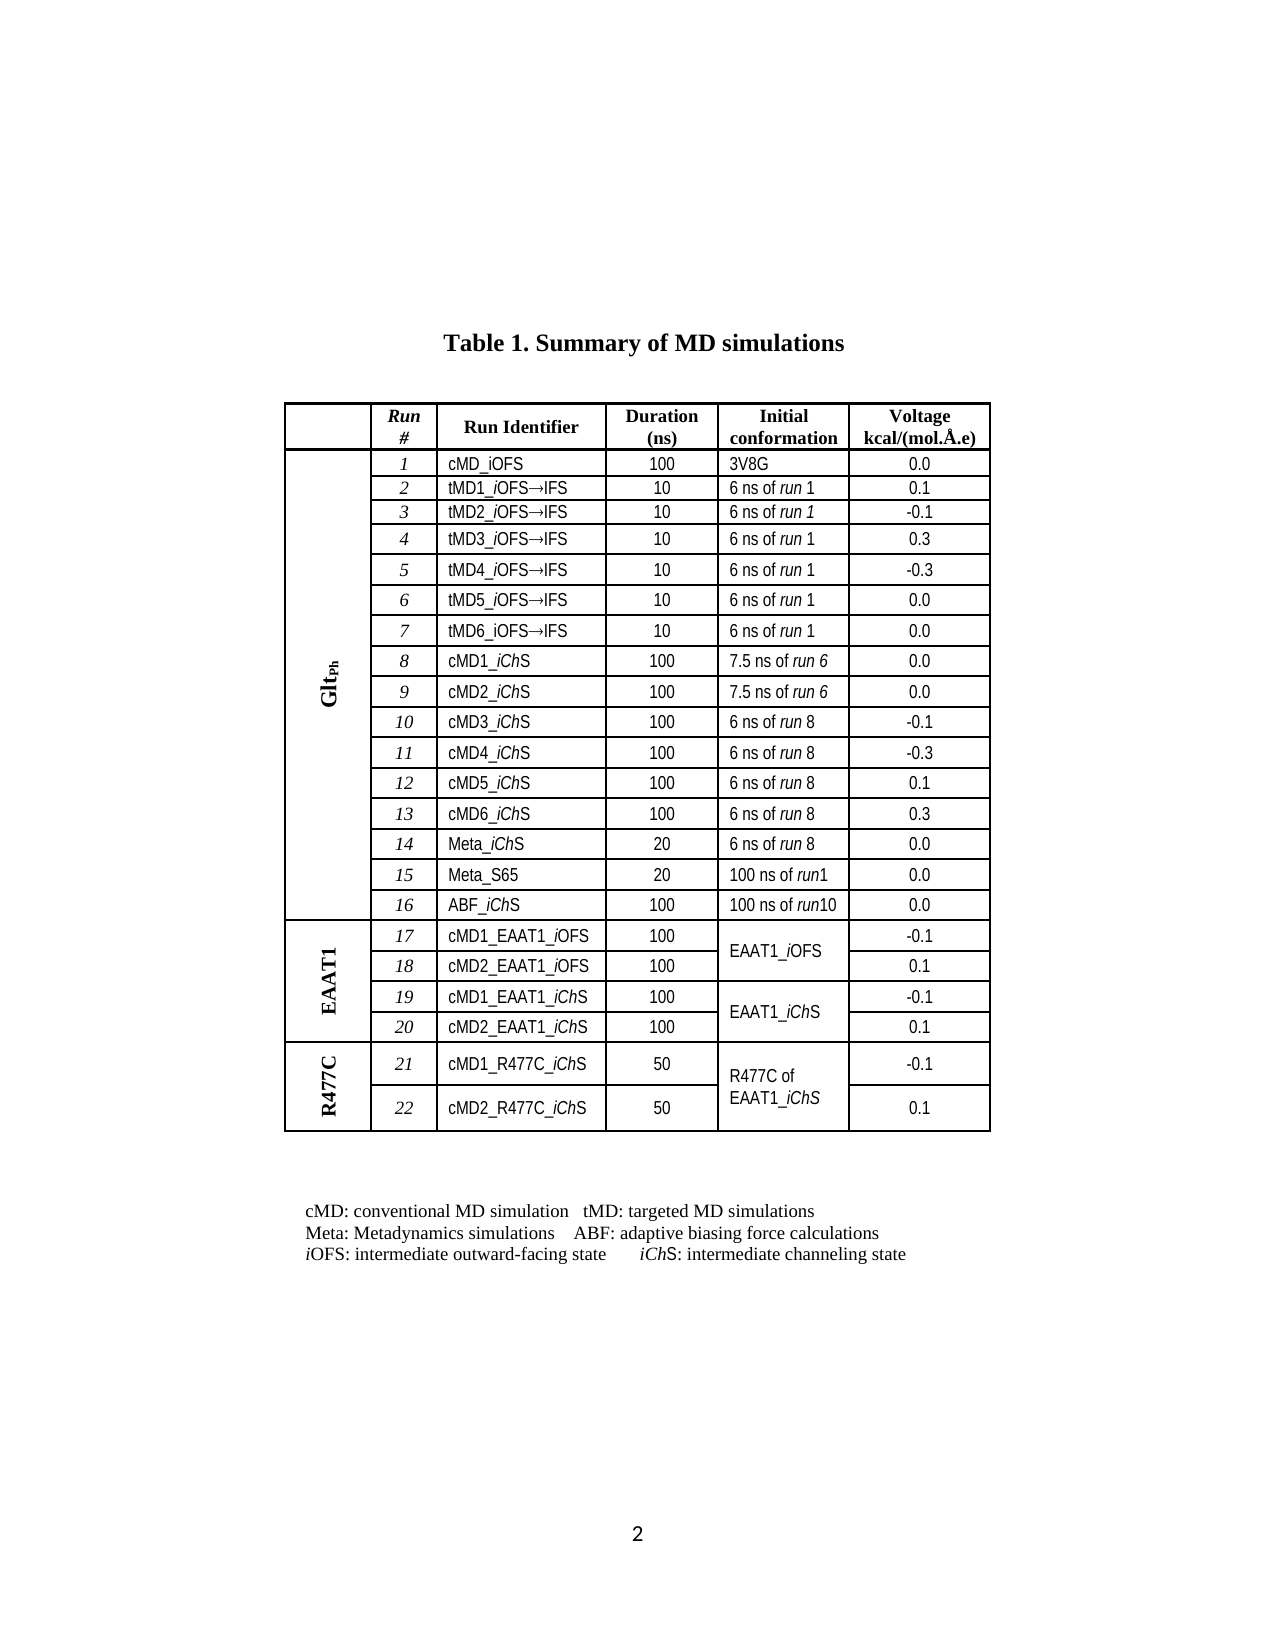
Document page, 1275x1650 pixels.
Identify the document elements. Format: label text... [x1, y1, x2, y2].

table_cell 100 [607, 647, 717, 675]
table_cell 6 ns of run 1 [719, 525, 848, 553]
table_cell 6 [372, 586, 436, 614]
table_cell cMD2_EAAT1_iOFS [438, 952, 605, 980]
table_cell cMD1_iChS [438, 647, 605, 675]
table_cell cMD4_iChS [438, 738, 605, 767]
table_cell tMD3_iOFSIFS [438, 525, 605, 553]
table_cell 100 [607, 738, 717, 767]
table_cell 6 ns of run 1 [719, 616, 848, 644]
table_cell 0.0 [850, 451, 989, 475]
table_cell 10 [607, 616, 717, 644]
table_cell 0.1 [850, 769, 989, 797]
table_cell R477C [286, 1043, 370, 1130]
table_cell 6 ns of run 1 [719, 555, 848, 583]
table_cell 7 [372, 616, 436, 644]
table_cell 10 [372, 708, 436, 736]
table_cell GltPh [286, 451, 370, 919]
table_cell 7.5 ns of run 6 [719, 677, 848, 706]
table_cell tMD1_iOFSIFS [438, 477, 605, 499]
table_cell 100 ns of run1 [719, 860, 848, 889]
table_cell 10 [607, 525, 717, 553]
table_cell 0.0 [850, 586, 989, 614]
table_cell -0.1 [850, 1043, 989, 1084]
table_cell tMD4_iOFSIFS [438, 555, 605, 583]
table_cell tMD6_iOFSIFS [438, 616, 605, 644]
table_cell 6 ns of run 8 [719, 799, 848, 828]
table_cell 7.5 ns of run 6 [719, 647, 848, 675]
table_cell 2 [372, 477, 436, 499]
table_cell -0.1 [850, 708, 989, 736]
table_cell 6 ns of run 8 [719, 830, 848, 858]
table_cell 20 [372, 1013, 436, 1041]
table_cell 100 [607, 952, 717, 980]
table_cell 50 [607, 1086, 717, 1130]
table_header Run # [372, 405, 436, 448]
table_cell 6 ns of run 1 [719, 586, 848, 614]
table_cell EAAT1_iOFS [719, 921, 848, 980]
table_cell cMD2_R477C_iChS [438, 1086, 605, 1130]
table_cell EAAT1_iChS [719, 982, 848, 1041]
table_cell 8 [372, 647, 436, 675]
table_cell 14 [372, 830, 436, 858]
table_cell cMD3_iChS [438, 708, 605, 736]
table_cell tMD2_iOFSIFS [438, 501, 605, 522]
table_cell 0.3 [850, 525, 989, 553]
table_cell 22 [372, 1086, 436, 1130]
table_cell R477C of EAAT1_iChS [719, 1043, 848, 1130]
table_cell 0.1 [850, 1013, 989, 1041]
table_cell 100 [607, 799, 717, 828]
table_cell 15 [372, 860, 436, 889]
table_cell 0.0 [850, 647, 989, 675]
table_cell cMD2_EAAT1_iChS [438, 1013, 605, 1041]
table_cell 10 [607, 477, 717, 499]
table_cell cMD_iOFS [438, 451, 605, 475]
table_cell 0.0 [850, 616, 989, 644]
text Table 1. Summary of MD simulations [125, 328, 1162, 357]
table_cell 10 [607, 586, 717, 614]
table_cell 3 [372, 501, 436, 522]
table_cell 0.1 [850, 1086, 989, 1130]
table_cell 100 [607, 708, 717, 736]
table_cell 12 [372, 769, 436, 797]
table_cell 100 [607, 982, 717, 1011]
table_cell 9 [372, 677, 436, 706]
table_cell -0.1 [850, 501, 989, 522]
table_cell 17 [372, 921, 436, 950]
table_cell 5 [372, 555, 436, 583]
table_header Voltage kcal/(mol.Å.e) [850, 405, 989, 448]
table_cell 11 [372, 738, 436, 767]
table_cell tMD5_iOFSIFS [438, 586, 605, 614]
table_cell 6 ns of run 8 [719, 738, 848, 767]
table_cell 0.0 [850, 860, 989, 889]
table_cell 100 [607, 921, 717, 950]
table_cell -0.3 [850, 738, 989, 767]
table_cell 0.0 [850, 677, 989, 706]
table_cell 6 ns of run 1 [719, 477, 848, 499]
table_cell 100 [607, 891, 717, 919]
table_header Run Identifier [438, 405, 605, 448]
table_cell 0.1 [850, 477, 989, 499]
table_cell 100 [607, 677, 717, 706]
table_cell 100 ns of run10 [719, 891, 848, 919]
table_header [286, 405, 370, 448]
table_cell cMD1_EAAT1_iOFS [438, 921, 605, 950]
table_cell ABF_iChS [438, 891, 605, 919]
table_cell -0.1 [850, 921, 989, 950]
table_cell 6 ns of run 8 [719, 708, 848, 736]
table_cell 100 [607, 451, 717, 475]
table_cell -0.1 [850, 982, 989, 1011]
table_cell 18 [372, 952, 436, 980]
table_cell Meta_iChS [438, 830, 605, 858]
table_cell Meta_S65 [438, 860, 605, 889]
table_cell 3V8G [719, 451, 848, 475]
table_header Initial conformation [719, 405, 848, 448]
table_cell 16 [372, 891, 436, 919]
table_cell 6 ns of run 1 [719, 501, 848, 522]
table_cell 13 [372, 799, 436, 828]
table_cell 20 [607, 860, 717, 889]
table_cell cMD5_iChS [438, 769, 605, 797]
table_cell 6 ns of run 8 [719, 769, 848, 797]
table_cell -0.3 [850, 555, 989, 583]
table_cell 4 [372, 525, 436, 553]
table_cell 50 [607, 1043, 717, 1084]
table_cell cMD2_iChS [438, 677, 605, 706]
table_cell 100 [607, 769, 717, 797]
table_cell 1 [372, 451, 436, 475]
table_cell 21 [372, 1043, 436, 1084]
table_cell cMD1_R477C_iChS [438, 1043, 605, 1084]
table_cell 0.0 [850, 891, 989, 919]
table_cell EAAT1 [286, 921, 370, 1041]
table_cell 0.1 [850, 952, 989, 980]
table_cell 20 [607, 830, 717, 858]
table_cell 10 [607, 555, 717, 583]
table_header Duration (ns) [607, 405, 717, 448]
table_cell 0.0 [850, 830, 989, 858]
table_cell 100 [607, 1013, 717, 1041]
table_cell 19 [372, 982, 436, 1011]
table_cell 0.3 [850, 799, 989, 828]
table_cell cMD1_EAAT1_iChS [438, 982, 605, 1011]
table_cell 10 [607, 501, 717, 522]
table_cell cMD6_iChS [438, 799, 605, 828]
